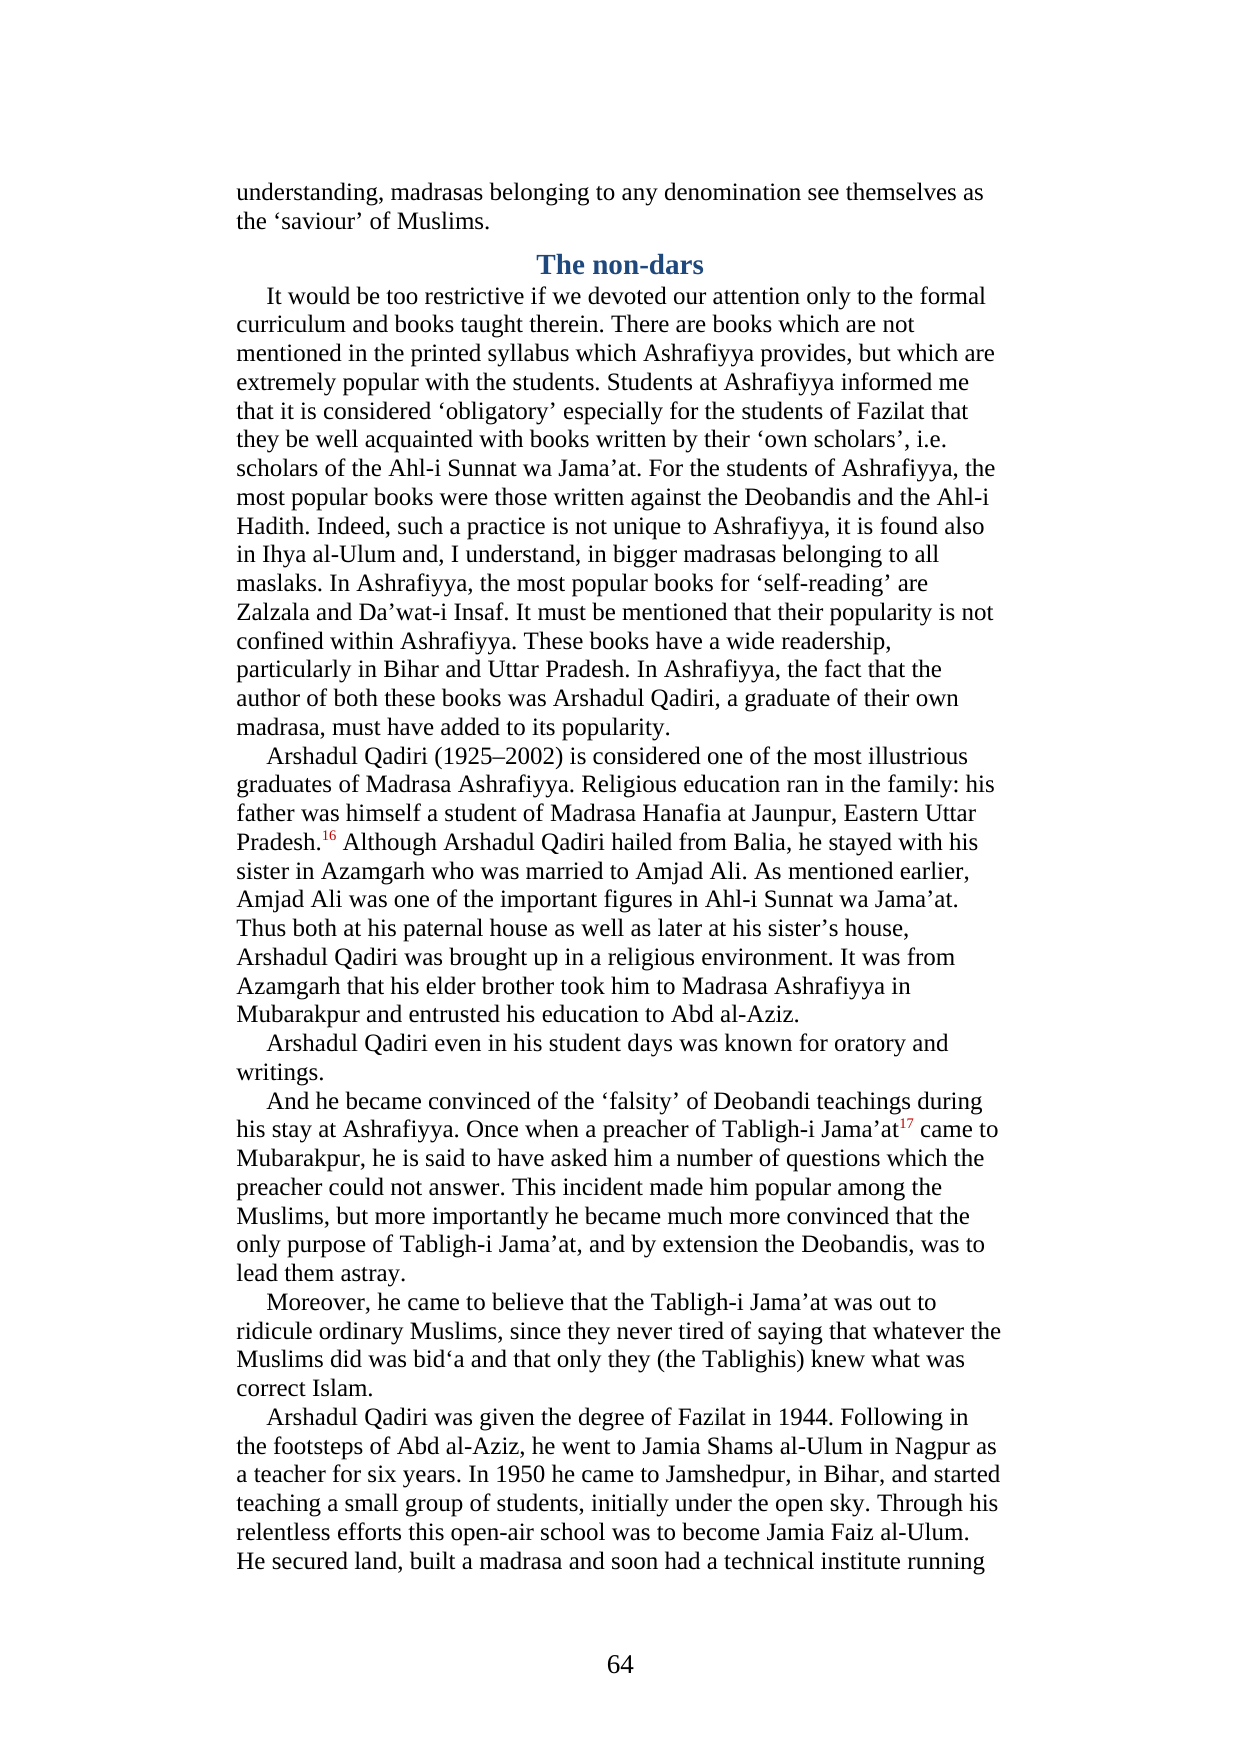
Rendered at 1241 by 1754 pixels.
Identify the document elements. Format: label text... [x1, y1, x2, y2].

text It would be too restrictive if we devoted our attention only to the formal curriculum and books taught therein. There are books which are not mentioned in the printed syllabus which Ashrafiyya provides, but which are extremely popular with the students. Students at Ashrafiyya informed me that it is considered ‘obligatory’ especially for the students of Fazilat that they be well acquainted with books written by their ‘own scholars’, i.e. scholars of the Ahl-i Sunnat wa Jama’at. For the students of Ashrafiyya, the most popular books were those written against the Deobandis and the Ahl-i Hadith. Indeed, such a practice is not unique to Ashrafiyya, it is found also in Ihya al-Ulum and, I understand, in bigger madrasas belonging to all maslaks. In Ashrafiyya, the most popular books for ‘self-reading’ are Zalzala and Da’wat-i Insaf. It must be mentioned that their popularity is not confined within Ashrafiyya. These books have a wide readership, particularly in Bihar and Uttar Pradesh. In Ashrafiyya, the fact that the author of both these books was Arshadul Qadiri, a graduate of their own madrasa, must have added to its popularity. [236, 281, 1004, 741]
text And he became convinced of the ‘falsity’ of Deobandi teachings during his stay at Ashrafiyya. Once when a preacher of Tabligh-i Jama’at17 came to Mubarakpur, he is said to have asked him a number of questions which the preacher could not answer. This incident made him popular among the Muslims, but more importantly he became much more convinced that the only purpose of Tabligh-i Jama’at, and by extension the Deobandis, was to lead them astray. [236, 1086, 1004, 1287]
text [236, 177, 1004, 235]
text Arshadul Qadiri even in his student days was known for oratory and writings. [236, 1028, 1004, 1086]
text Moreover, he came to believe that the Tabligh-i Jama’at was out to ridicule ordinary Muslims, since they never tired of saying that whatever the Muslims did was bid‘a and that only they (the Tablighis) knew what was correct Islam. [236, 1287, 1004, 1402]
text Arshadul Qadiri (1925–2002) is considered one of the most illustrious graduates of Madrasa Ashrafiyya. Religious education ran in the family: his father was himself a student of Madrasa Hanafia at Jaunpur, Eastern Uttar Pradesh.16 Although Arshadul Qadiri hailed from Balia, he stayed with his sister in Azamgarh who was married to Amjad Ali. As mentioned earlier, Amjad Ali was one of the important figures in Ahl-i Sunnat wa Jama’at. Thus both at his paternal house as well as later at his sister’s house, Arshadul Qadiri was brought up in a religious environment. It was from Azamgarh that his elder brother took him to Madrasa Ashrafiyya in Mubarakpur and entrusted his education to Abd al-Aziz. [236, 741, 1004, 1028]
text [236, 1402, 1004, 1574]
subtitle The non-dars [236, 247, 1004, 281]
